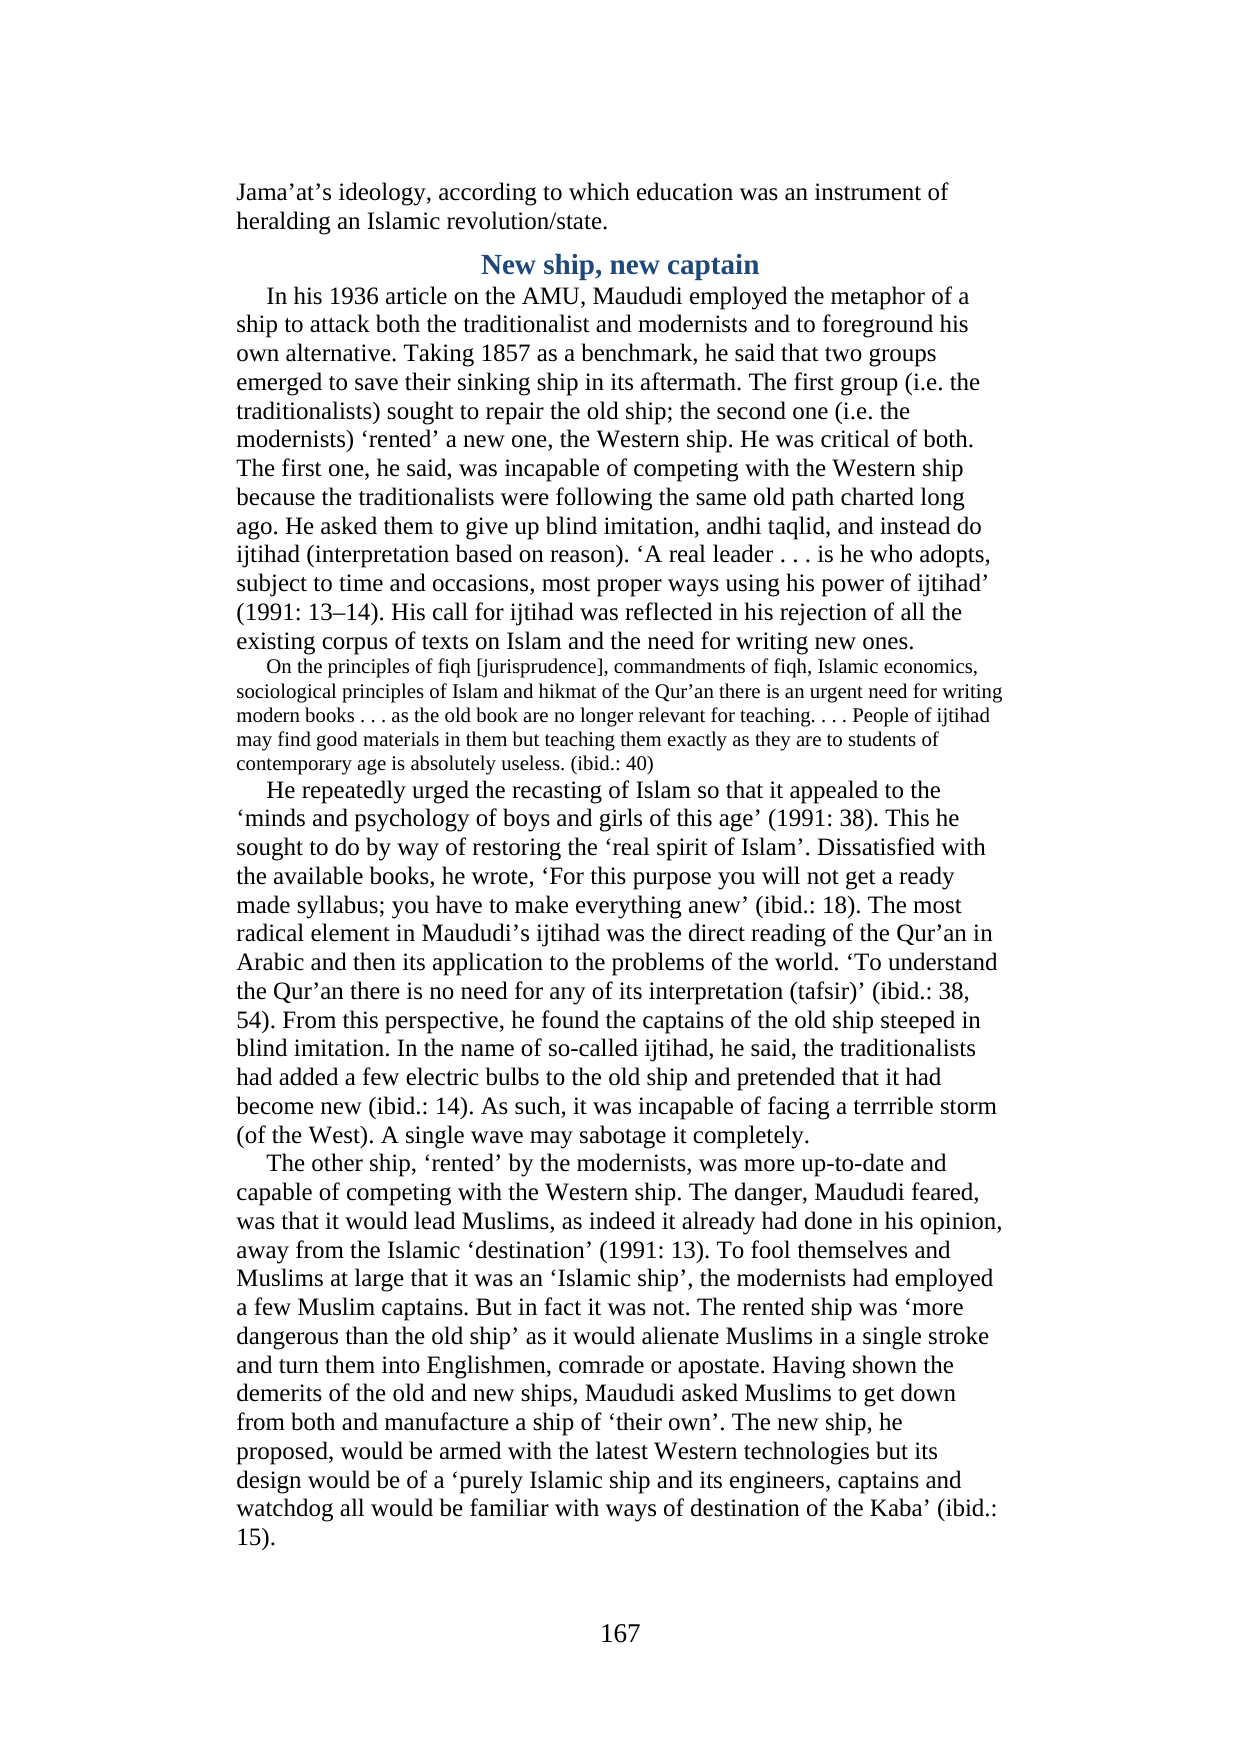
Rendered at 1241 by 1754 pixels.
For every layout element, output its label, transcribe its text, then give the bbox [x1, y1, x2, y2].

subtitle New ship, new captain [236, 247, 1004, 281]
text In his 1936 article on the AMU, Maududi employed the metaphor of a ship to attack both the traditionalist and modernists and to foreground his own alternative. Taking 1857 as a benchmark, he said that two groups emerged to save their sinking ship in its aftermath. The first group (i.e. the traditionalists) sought to repair the old ship; the second one (i.e. the modernists) ‘rented’ a new one, the Western ship. He was critical of both. The first one, he said, was incapable of competing with the Western ship because the traditionalists were following the same old path charted long ago. He asked them to give up blind imitation, andhi taqlid, and instead do ijtihad (interpretation based on reason). ‘A real leader . . . is he who adopts, subject to time and occasions, most proper ways using his power of ijtihad’ (1991: 13–14). His call for ijtihad was reflected in his rejection of all the existing corpus of texts on Islam and the need for writing new ones. [236, 281, 1004, 654]
text The other ship, ‘rented’ by the modernists, was more up-to-date and capable of competing with the Western ship. The danger, Maududi feared, was that it would lead Muslims, as indeed it already had done in his opinion, away from the Islamic ‘destination’ (1991: 13). To fool themselves and Muslims at large that it was an ‘Islamic ship’, the modernists had employed a few Muslim captains. But in fact it was not. The rented ship was ‘more dangerous than the old ship’ as it would alienate Muslims in a single stroke and turn them into Englishmen, comrade or apostate. Having shown the demerits of the old and new ships, Maududi asked Muslims to get down from both and manufacture a ship of ‘their own’. The new ship, he proposed, would be armed with the latest Western technologies but its design would be of a ‘purely Islamic ship and its engineers, captains and watchdog all would be familiar with ways of destination of the Kaba’ (ibid.: 15). [236, 1148, 1004, 1551]
text On the principles of fiqh [jurisprudence], commandments of fiqh, Islamic economics, sociological principles of Islam and hikmat of the Qur’an there is an urgent need for writing modern books . . . as the old book are no longer relevant for teaching. . . . People of ijtihad may find good materials in them but teaching them exactly as they are to students of contemporary age is absolutely useless. (ibid.: 40) [236, 654, 1004, 775]
text He repeatedly urged the recasting of Islam so that it appealed to the ‘minds and psychology of boys and girls of this age’ (1991: 38). This he sought to do by way of restoring the ‘real spirit of Islam’. Dissatisfied with the available books, he wrote, ‘For this purpose you will not get a ready made syllabus; you have to make everything anew’ (ibid.: 18). The most radical element in Maududi’s ijtihad was the direct reading of the Qur’an in Arabic and then its application to the problems of the world. ‘To understand the Qur’an there is no need for any of its interpretation (tafsir)’ (ibid.: 38, 54). From this perspective, he found the captains of the old ship steeped in blind imitation. In the name of so-called ijtihad, he said, the traditionalists had added a few electric bulbs to the old ship and pretended that it had become new (ibid.: 14). As such, it was incapable of facing a terrrible storm (of the West). A single wave may sabotage it completely. [236, 775, 1004, 1148]
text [236, 177, 1004, 235]
